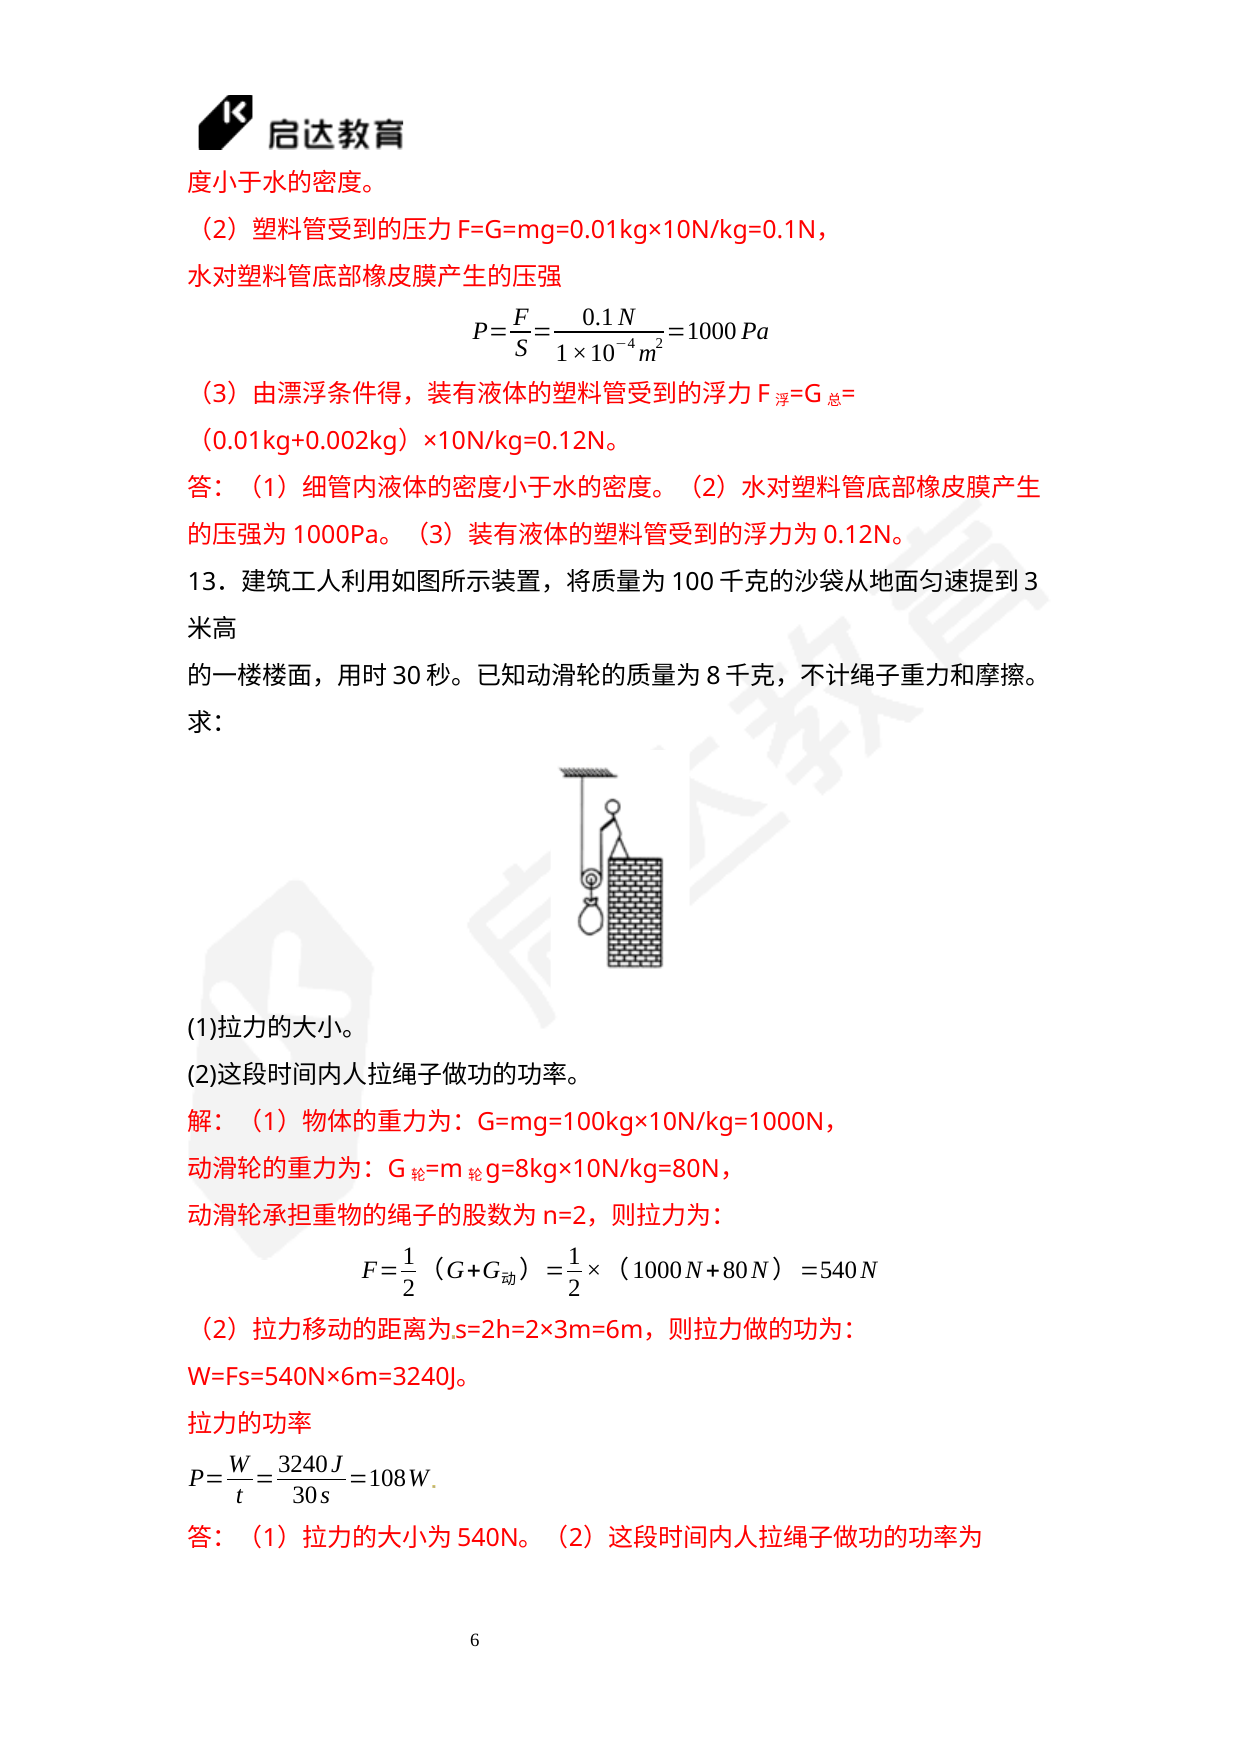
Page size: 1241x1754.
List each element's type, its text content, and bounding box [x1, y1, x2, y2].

text 动滑轮承担重物的绳子的股数为n=2，则拉力为： [187, 1196, 1053, 1232]
text （3）由漂浮条件得，装有液体的塑料管受到的浮力F浮=G总=（0.01kg+0.002kg）×10N/kg=0.12N。 [187, 373, 1053, 457]
text 答：（1）细管内液体的密度小于水的密度。（2）水对塑料管底部橡皮膜产生的压强为1000Pa。（3）装有液体的塑料管受到的浮力为0.12N。 [187, 467, 1053, 551]
text (2)这段时间内人拉绳子做功的功率。 [187, 1054, 1053, 1091]
text 水对塑料管底部橡皮膜产生的压强 [187, 256, 1053, 292]
text 拉力的功率 [187, 1403, 1053, 1440]
text 动滑轮的重力为：G轮=m轮g=8kg×10N/kg=80N， [187, 1149, 1053, 1185]
text 求： [187, 703, 1053, 739]
text 解：（1）放手后，橡皮膜恰好变平，说明管内液柱产生的压强等于管外水产生的压强，根据液体压强公式P=ρgh，管内液柱的高度h大，则细管内液体的密度小于水的密度。 [187, 162, 1053, 198]
text 答：（1）拉力的大小为540N。（2）这段时间内人拉绳子做功的功率为108W。 [187, 1517, 1053, 1553]
text 13．建筑工人利用如图所示装置，将质量为100千克的沙袋从地面匀速提到3米高 [187, 562, 1053, 645]
picture [198, 95, 404, 150]
text （2）拉力移动的距离为s=2h=2×3m=6m，则拉力做的功为：W=Fs=540N×6m=3240J。 [187, 1309, 1053, 1393]
text (1)拉力的大小。 [187, 1007, 1053, 1044]
text 的一楼楼面，用时30秒。已知动滑轮的质量为8千克，不计绳子重力和摩擦。 [187, 656, 1053, 692]
text （2）塑料管受到的压力F=G=mg=0.01kg×10N/kg=0.1N， [187, 209, 1053, 245]
text 解：（1）物体的重力为：G=mg=100kg×10N/kg=1000N，[来源:Zxxk.Com] [187, 1102, 1053, 1138]
picture [550, 750, 690, 1000]
